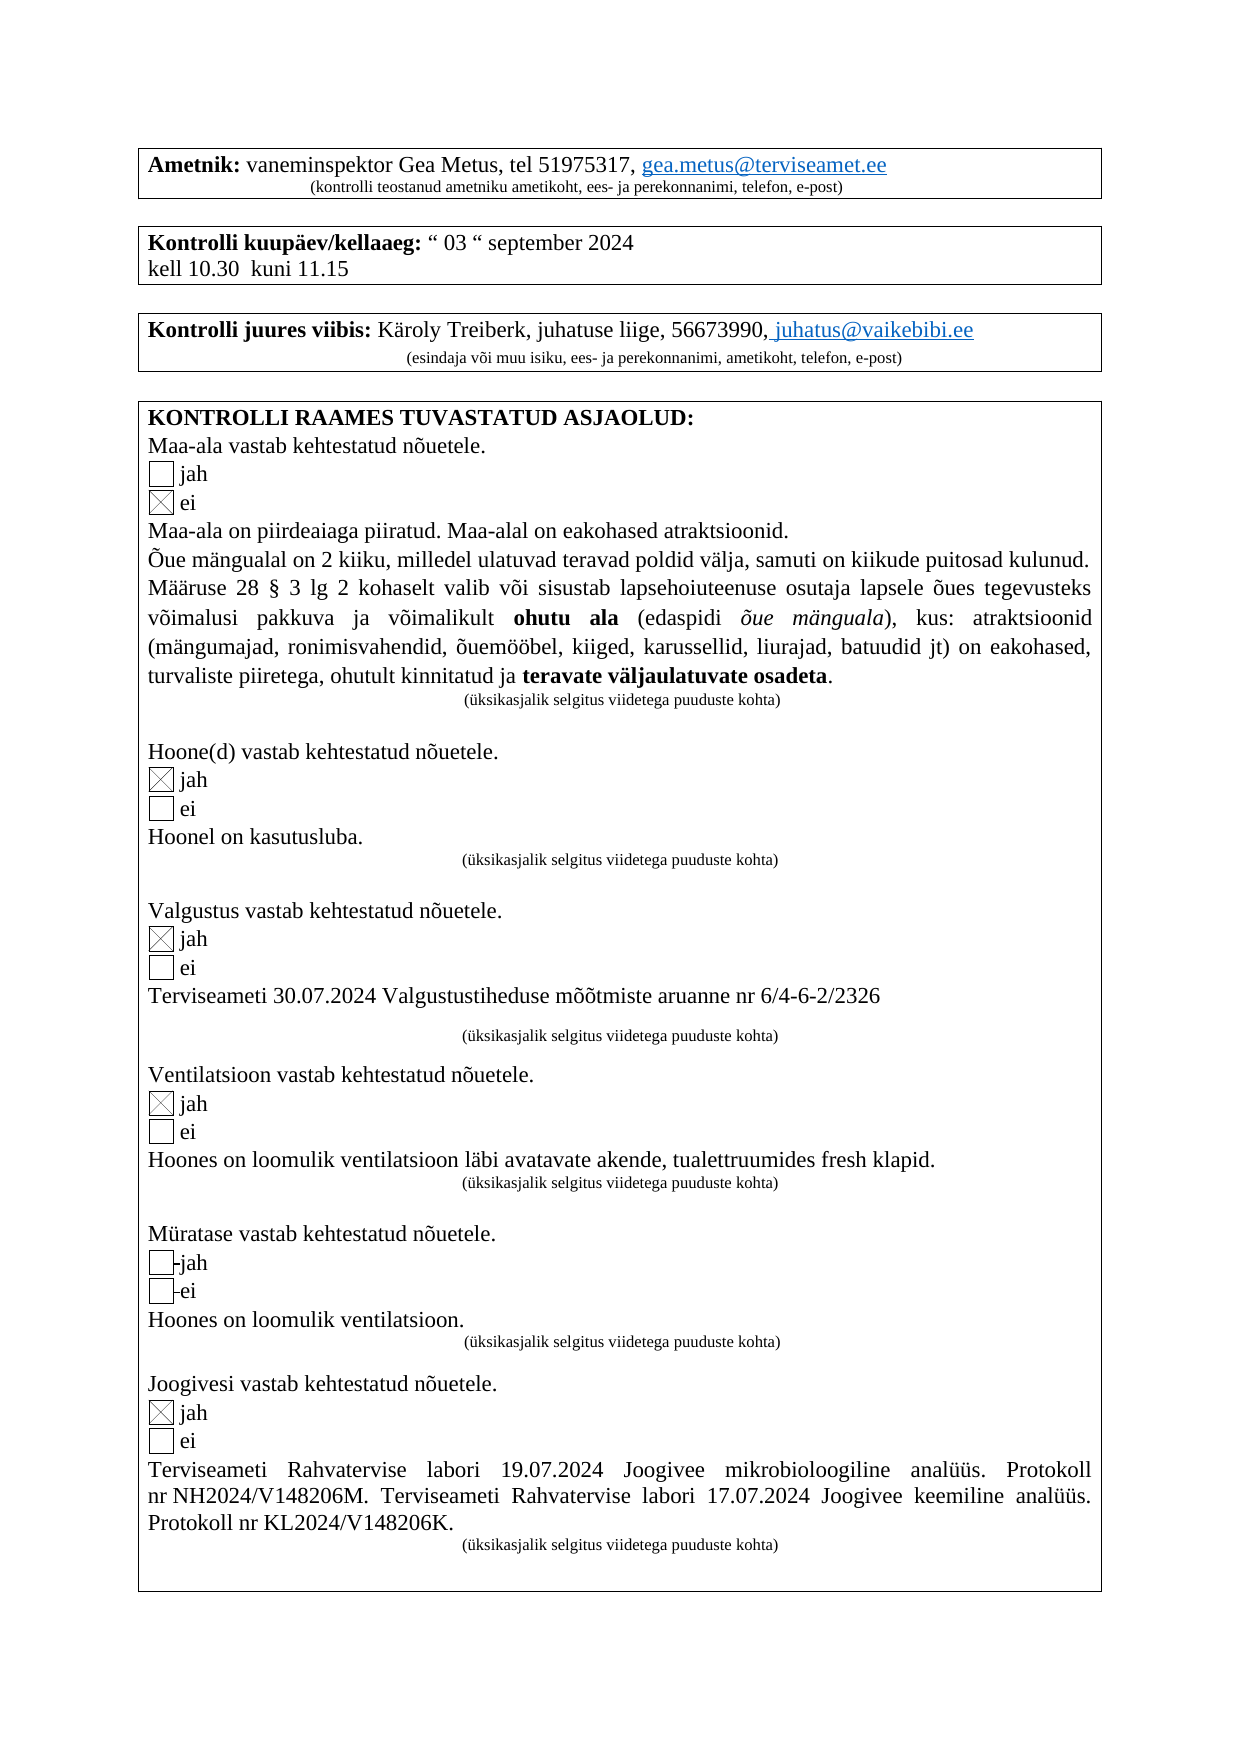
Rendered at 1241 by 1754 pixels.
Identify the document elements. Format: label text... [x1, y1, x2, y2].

text (üksikasjalik selgitus viidetega puuduste kohta) [148, 1173, 1093, 1192]
text Kontrolli juures viibis: Käroly Treiberk, juhatuse liige, 56673990, juhatus@vaikebibi.ee (esindaja või muu isiku, ees- ja perekonnanimi, ametikoht, telefon, e-post) [139, 314, 1101, 371]
text jah [139, 763, 1101, 792]
text ei [139, 792, 1101, 820]
text Müratase vastab kehtestatud nõuetele. [139, 1217, 1101, 1246]
text Hoones on loomulik ventilatsioon. [139, 1303, 1101, 1332]
text ei [139, 1424, 1101, 1453]
text Ametnik: vaneminspektor Gea Metus, tel 51975317, gea.metus@terviseamet.ee [139, 149, 1101, 174]
text KONTROLLI RAAMES TUVASTATUD ASJAOLUD: [139, 402, 1101, 429]
text (üksikasjalik selgitus viidetega puuduste kohta) [139, 1022, 1101, 1044]
text Joogivesi vastab kehtestatud nõuetele. [148, 1371, 1093, 1396]
text ei [139, 1115, 1101, 1143]
text ei [139, 486, 1101, 514]
text (üksikasjalik selgitus viidetega puuduste kohta) [148, 1535, 1093, 1554]
text ei [139, 1274, 1101, 1303]
text (üksikasjalik selgitus viidetega puuduste kohta) [148, 849, 1093, 869]
text Terviseameti 30.07.2024 Valgustustiheduse mõõtmiste aruanne nr 6/4-6-2/2326 [139, 979, 1101, 1009]
text Valgustus vastab kehtestatud nõuetele. [139, 894, 1101, 922]
text Kontrolli kuupäev/kellaaeg: “ 03 “ september 2024 [139, 227, 1101, 252]
text kell 10.30 kuni 11.15 [139, 252, 1101, 284]
text jah [139, 1396, 1101, 1424]
text Hoone(d) vastab kehtestatud nõuetele. [139, 735, 1101, 763]
text (üksikasjalik selgitus viidetega puuduste kohta) [139, 687, 1101, 709]
text jah [139, 922, 1101, 951]
text Hoones on loomulik ventilatsioon läbi avatavate akende, tualettruumides fresh klapid. [139, 1143, 1101, 1173]
text Hoonel on kasutusluba. [139, 820, 1101, 849]
text ei [139, 951, 1101, 979]
text Õue mängualal on 2 kiiku, milledel ulatuvad teravad poldid välja, samuti on kiikude puitosad kulunud. [139, 543, 1101, 571]
text Maa-ala vastab kehtestatud nõuetele. [139, 429, 1101, 457]
text (üksikasjalik selgitus viidetega puuduste kohta) [148, 1332, 1093, 1351]
text jah [139, 1246, 1101, 1274]
text (kontrolli teostanud ametniku ametikoht, ees- ja perekonnanimi, telefon, e-post) [139, 174, 1101, 198]
text jah [139, 1087, 1101, 1115]
text Ventilatsioon vastab kehtestatud nõuetele. [139, 1058, 1101, 1087]
text Määruse 28 § 3 lg 2 kohaselt valib või sisustab lapsehoiuteenuse osutaja lapsele õues tegevusteks võimalusi pakkuva ja võimalikult ohutu ala (edaspidi õue mänguala), kus: atraktsioonid (mängumajad, ronimisvahendid, õuemööbel, kiiged, karussellid, liurajad, batuudid jt) on eakohased, turvaliste piiretega, ohutult kinnitatud ja teravate väljaulatuvate osadeta. [139, 571, 1101, 687]
text Terviseameti Rahvatervise labori 19.07.2024 Joogivee mikrobioloogiline analüüs. Protokoll nr NH2024/V148206M. Terviseameti Rahvatervise labori 17.07.2024 Joogivee keemiline analüüs. Protokoll nr KL2024/V148206K. [139, 1453, 1101, 1535]
text Maa-ala on piirdeaiaga piiratud. Maa-alal on eakohased atraktsioonid. [139, 514, 1101, 543]
text jah [139, 457, 1101, 486]
